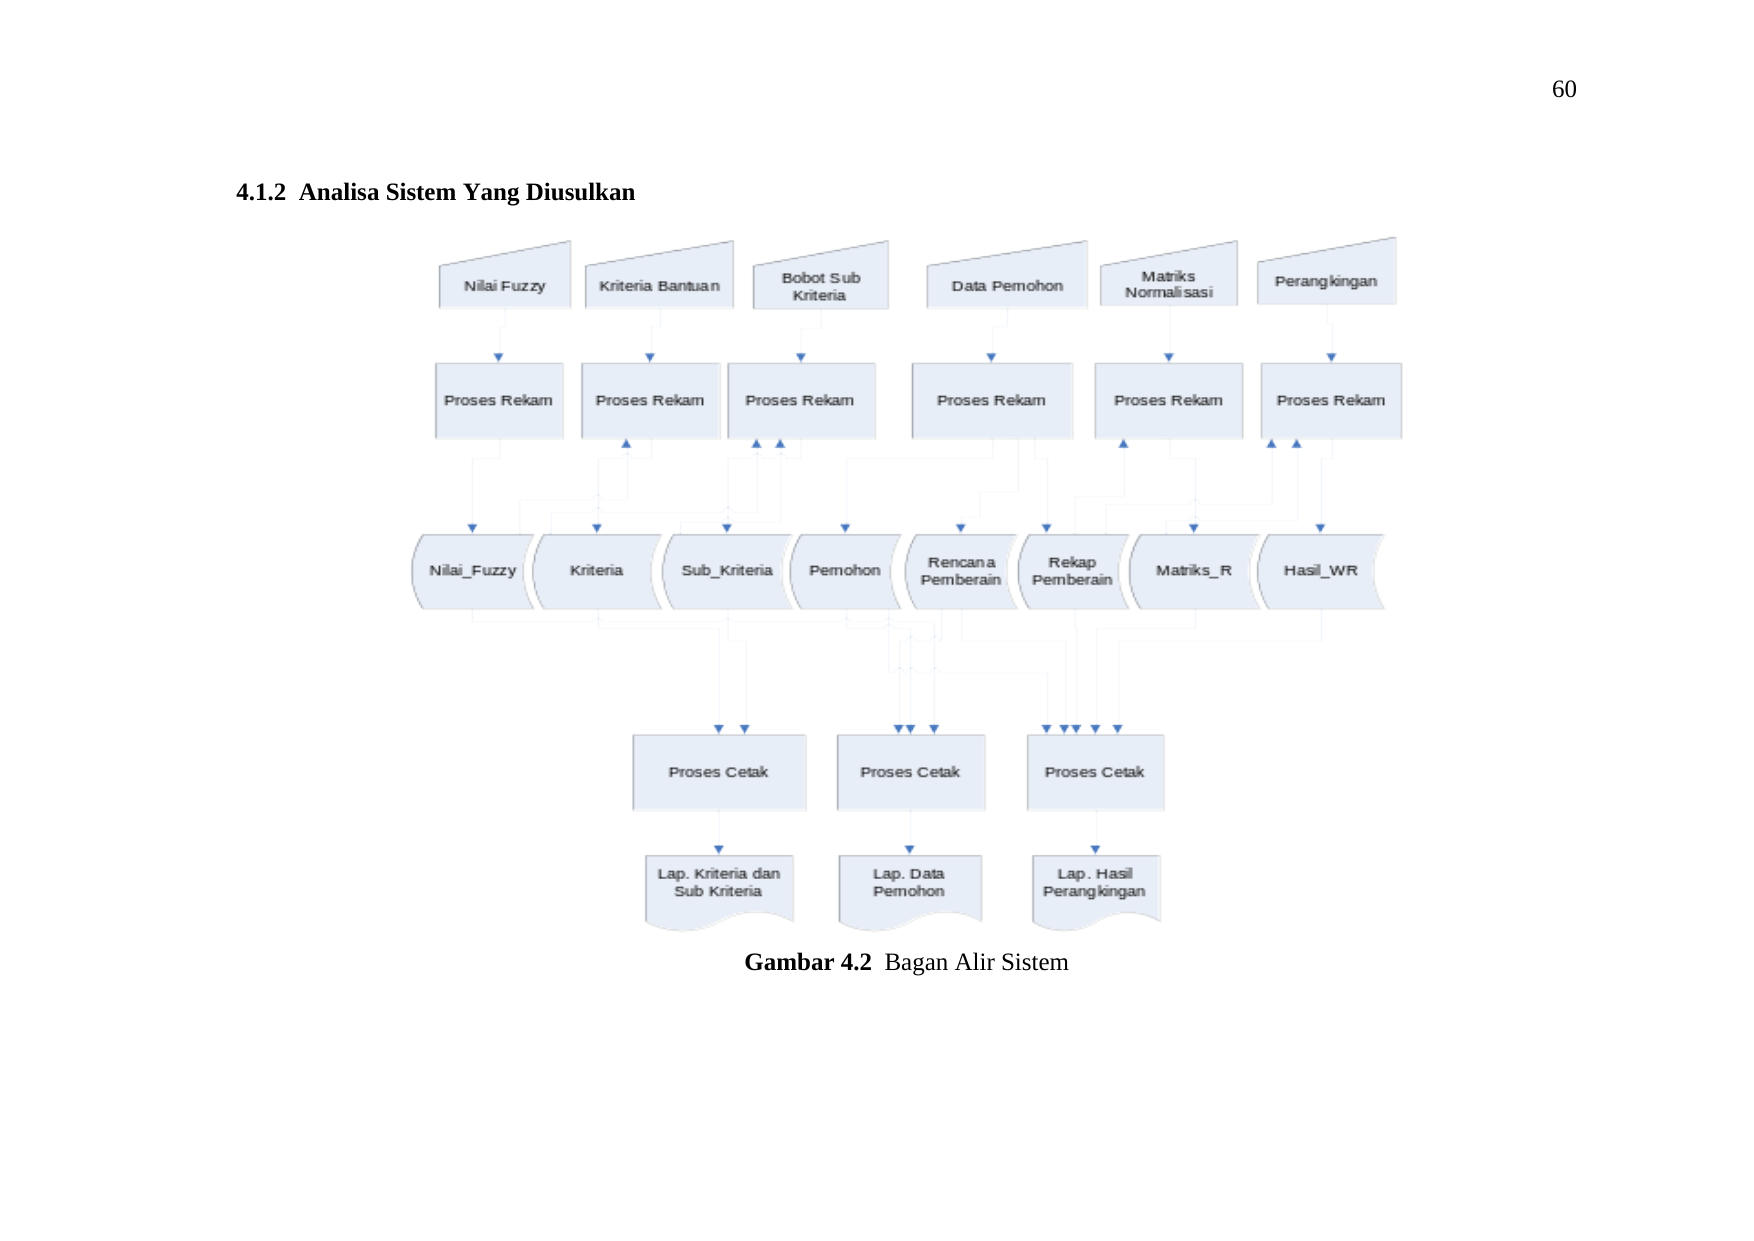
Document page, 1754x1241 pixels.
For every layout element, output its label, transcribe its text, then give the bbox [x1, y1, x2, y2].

text Gambar 4.2 Bagan Alir Sistem [236, 947, 1577, 976]
text 4.1.2 Analisa Sistem Yang Diusulkan [236, 177, 1577, 206]
